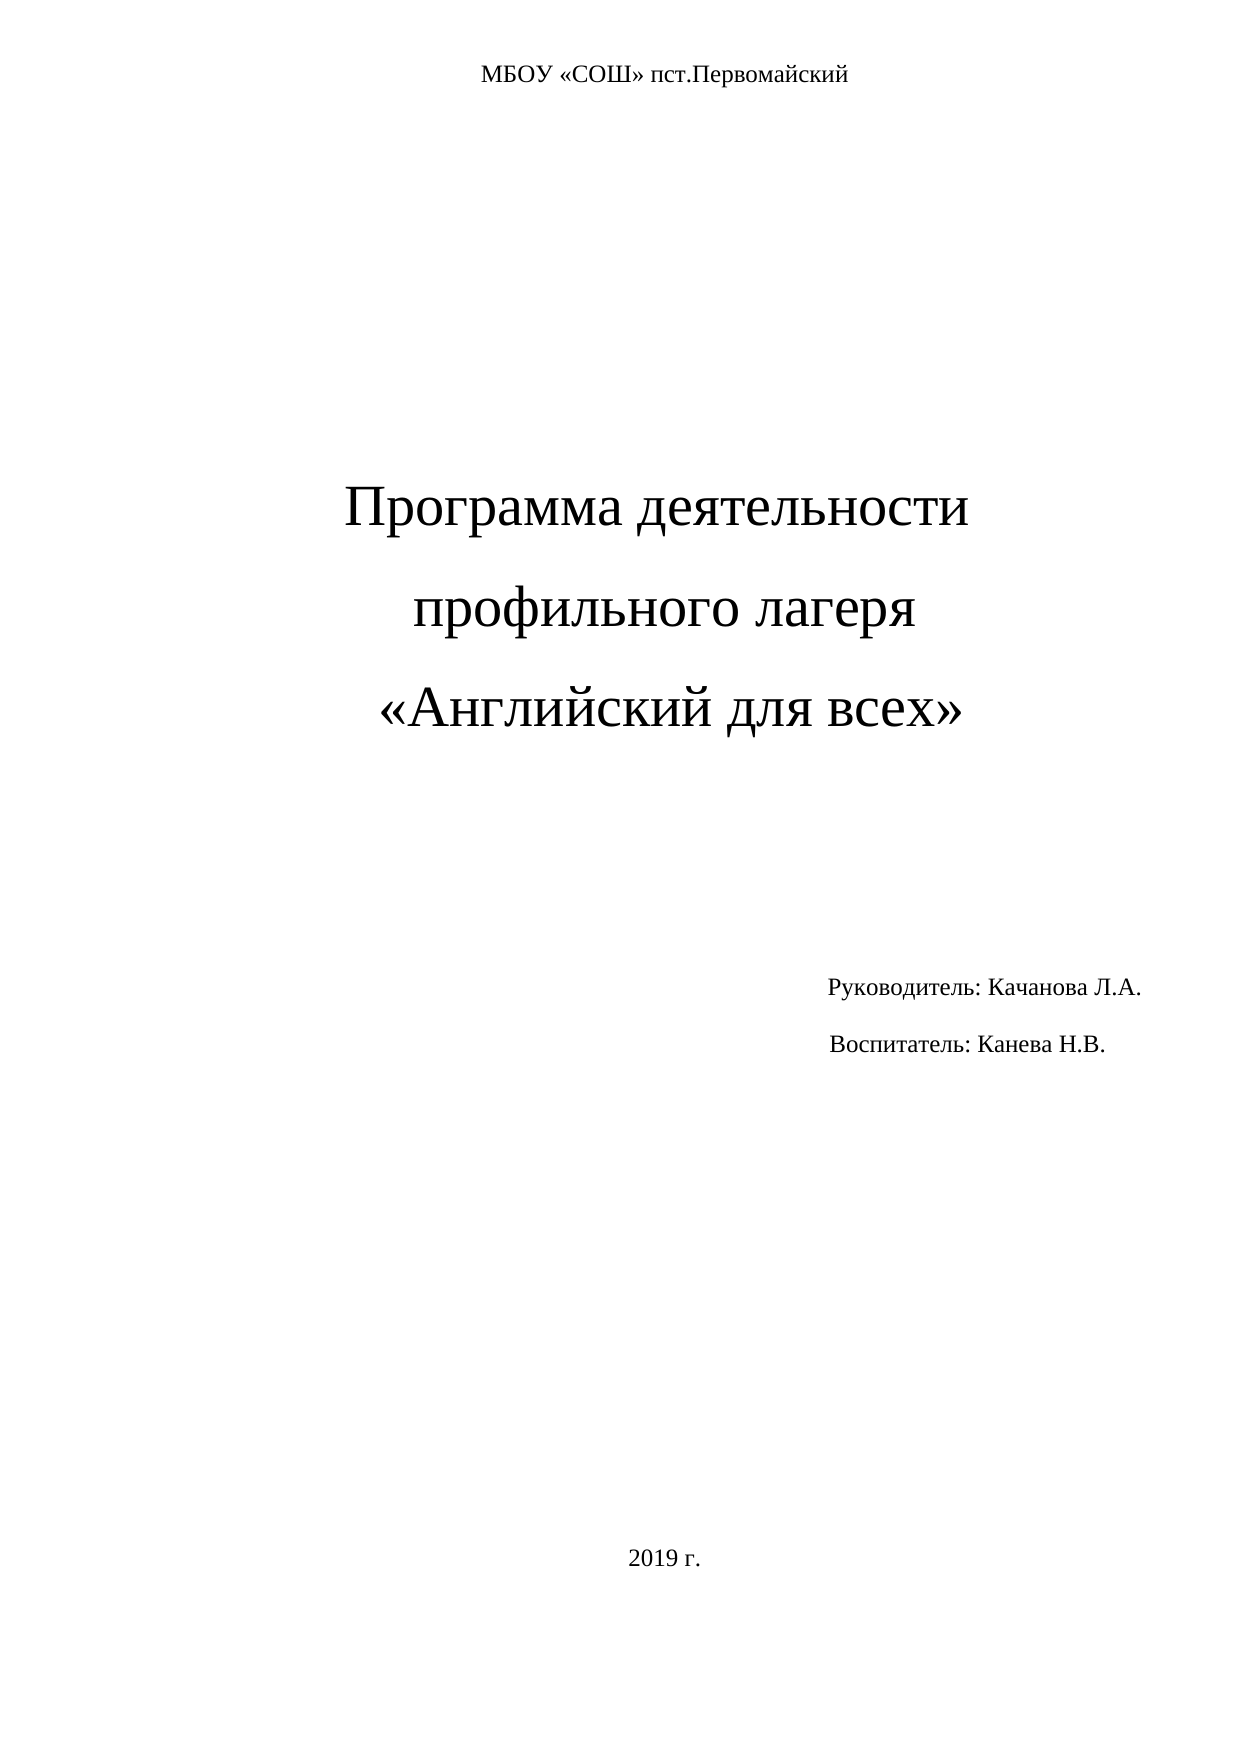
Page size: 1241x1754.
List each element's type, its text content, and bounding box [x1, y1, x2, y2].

text 2019 г. [177, 1543, 1152, 1572]
text Руководитель: Качанова Л.А. [177, 972, 1152, 1001]
text Воспитатель: Канева Н.В. [177, 1029, 1152, 1058]
text МБОУ «СОШ» пст.Первомайский [177, 59, 1152, 88]
text Программа деятельности профильного лагеря «Английский для всех» [177, 471, 1152, 739]
